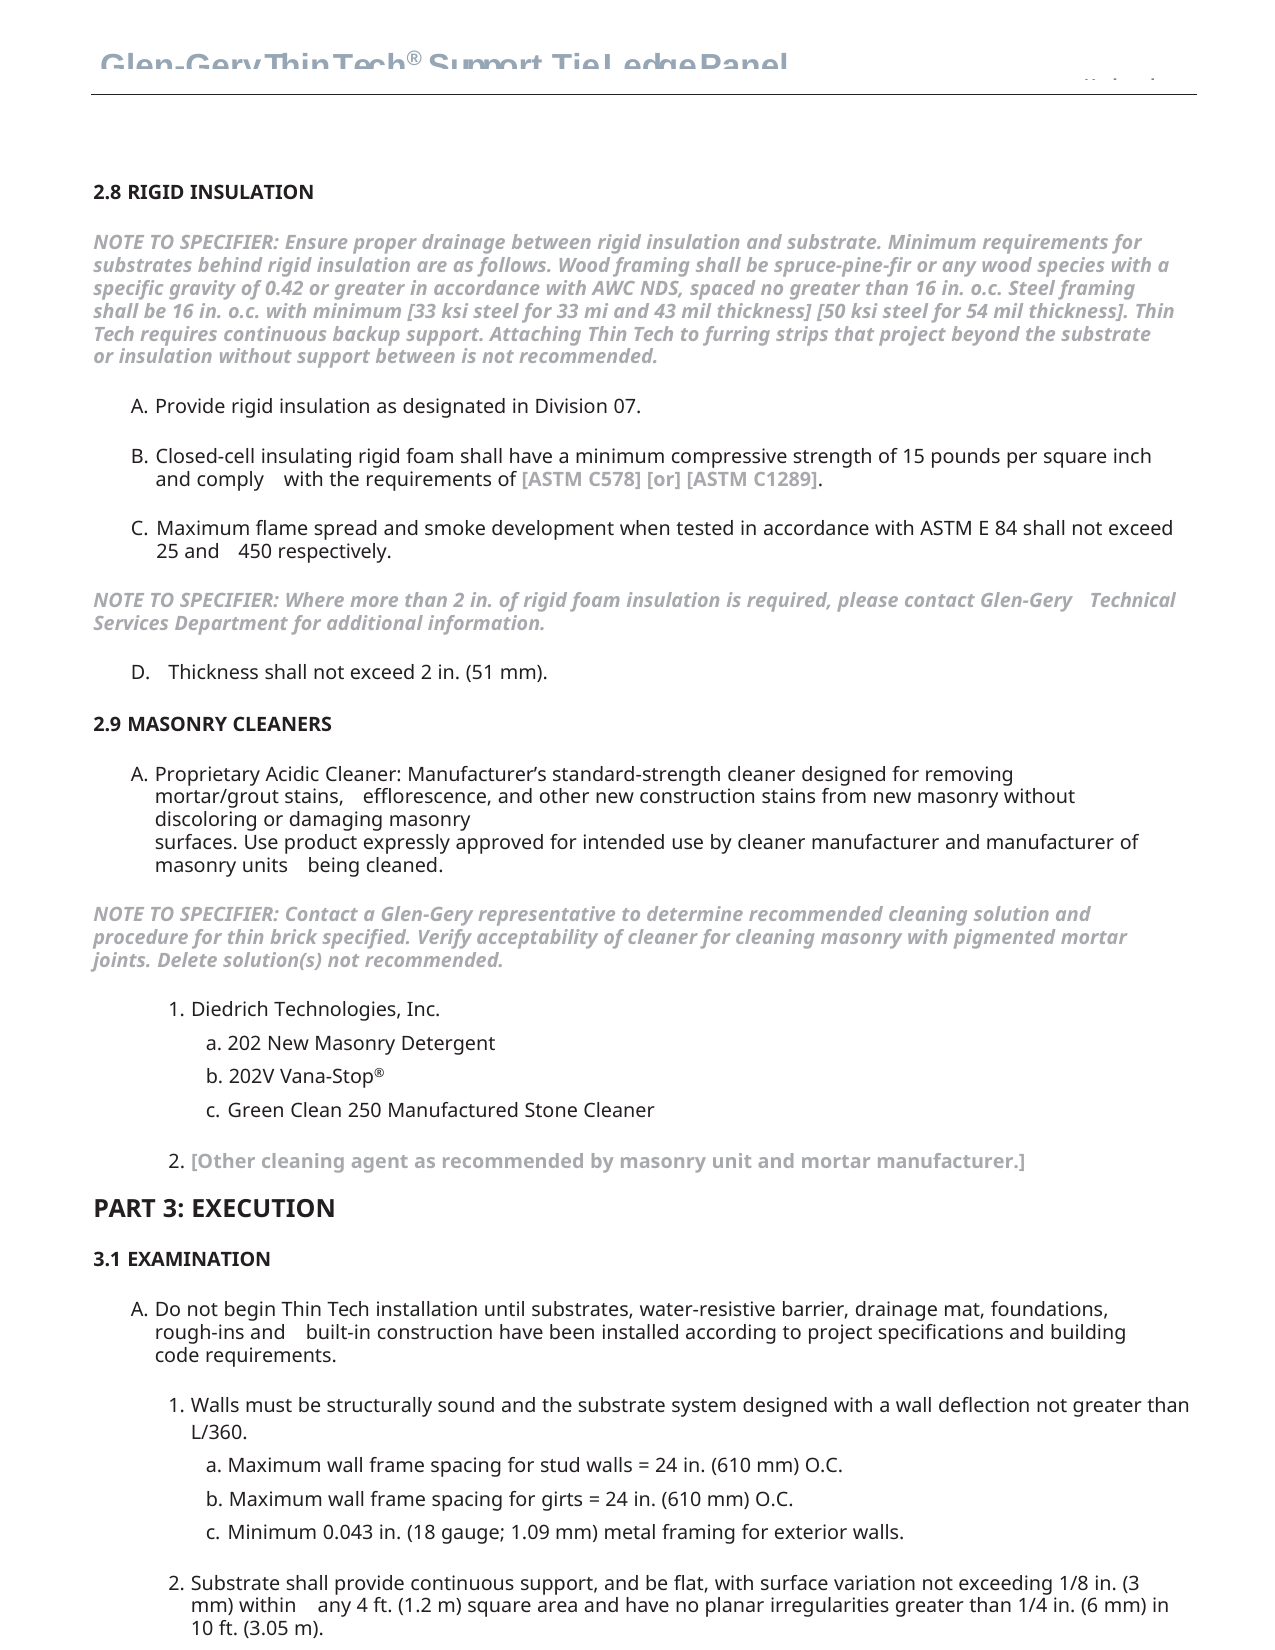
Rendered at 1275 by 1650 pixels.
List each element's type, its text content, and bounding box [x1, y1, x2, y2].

list Substrate shall provide continuous support, and be flat, with surface variation not exceeding 1/8 in. (3 mm) within any 4 ft. (1.2 m) square area and have no planar irregularities greater than 1/4 in. (6 mm) in 10 ft. (3.05 m). [168, 1572, 1173, 1640]
list Walls must be structurally sound and the substrate system designed with a wall deflection not greater than L/360. [168, 1391, 1212, 1445]
list Diedrich Technologies, Inc. [168, 996, 1212, 1022]
list Maximum flame spread and smoke development when tested in accordance with ASTM E 84 shall not exceed 25 and 450 respectively. [131, 517, 1180, 563]
list Green Clean 250 Manufactured Stone Cleaner [206, 1096, 1212, 1123]
list EXAMINATION [93, 1245, 1212, 1272]
list Proprietary Acidic Cleaner: Manufacturer’s standard-strength cleaner designed for removing mortar/grout stains, efflorescence, and other new construction stains from new masonry without discoloring or damaging masonry [131, 763, 1126, 831]
list Closed-cell insulating rigid foam shall have a minimum compressive strength of 15 pounds per square inch and comply with the requirements of [ASTM C578] [or] [ASTM C1289]. [131, 446, 1180, 491]
list Thickness shall not exceed 2 in. (51 mm). [131, 658, 1212, 685]
list 202 New Masonry Detergent [206, 1029, 1212, 1056]
subtitle MASONRY CLEANERS [93, 710, 1212, 737]
list Minimum 0.043 in. (18 gauge; 1.09 mm) metal framing for exterior walls. [206, 1518, 1212, 1545]
list 202V Vana-Stop® [206, 1062, 1212, 1089]
subtitle [Other cleaning agent as recommended by masonry unit and mortar manufacturer.] [168, 1147, 1212, 1174]
subtitle RIGID INSULATION [93, 178, 1212, 205]
list Maximum wall frame spacing for stud walls = 24 in. (610 mm) O.C. [206, 1452, 1212, 1478]
text PART 3: EXECUTION [93, 1191, 1212, 1225]
list Do not begin Thin Tech installation until substrates, water-resistive barrier, drainage mat, foundations, rough-ins and built-in construction have been installed according to project specifications and building code requirements. [131, 1298, 1157, 1367]
list Maximum wall frame spacing for girts = 24 in. (610 mm) O.C. [206, 1485, 1212, 1512]
text surfaces. Use product expressly approved for intended use by cleaner manufacturer and manufacturer of masonry units being cleaned. [154, 831, 1180, 877]
subtitle NOTE TO SPECIFIER: Ensure proper drainage between rigid insulation and substrate. Minimum requirements for substrates behind rigid insulation are as follows. Wood framing shall be spruce-pine-fir or any wood species with a specific gravity of 0.42 or greater in accordance with AWC NDS, spaced no greater than 16 in. o.c. Steel framing shall be 16 in. o.c. with minimum [33 ksi steel for 33 mi and 43 mil thickness] [50 ksi steel for 54 mil thickness]. Thin Tech requires continuous backup support. Attaching Thin Tech to furring strips that project beyond the substrate or insulation without support between is not recommended. [93, 231, 1186, 368]
subtitle NOTE TO SPECIFIER: Where more than 2 in. of rigid foam insulation is required, please contact Glen-Gery Technical Services Department for additional information. [93, 589, 1180, 634]
list Provide rigid insulation as designated in Division 07. [131, 392, 1212, 419]
subtitle NOTE TO SPECIFIER: Contact a Glen-Gery representative to determine recommended cleaning solution and procedure for thin brick specified. Verify acceptability of cleaner for cleaning masonry with pigmented mortar joints. Delete solution(s) not recommended. [93, 903, 1180, 972]
